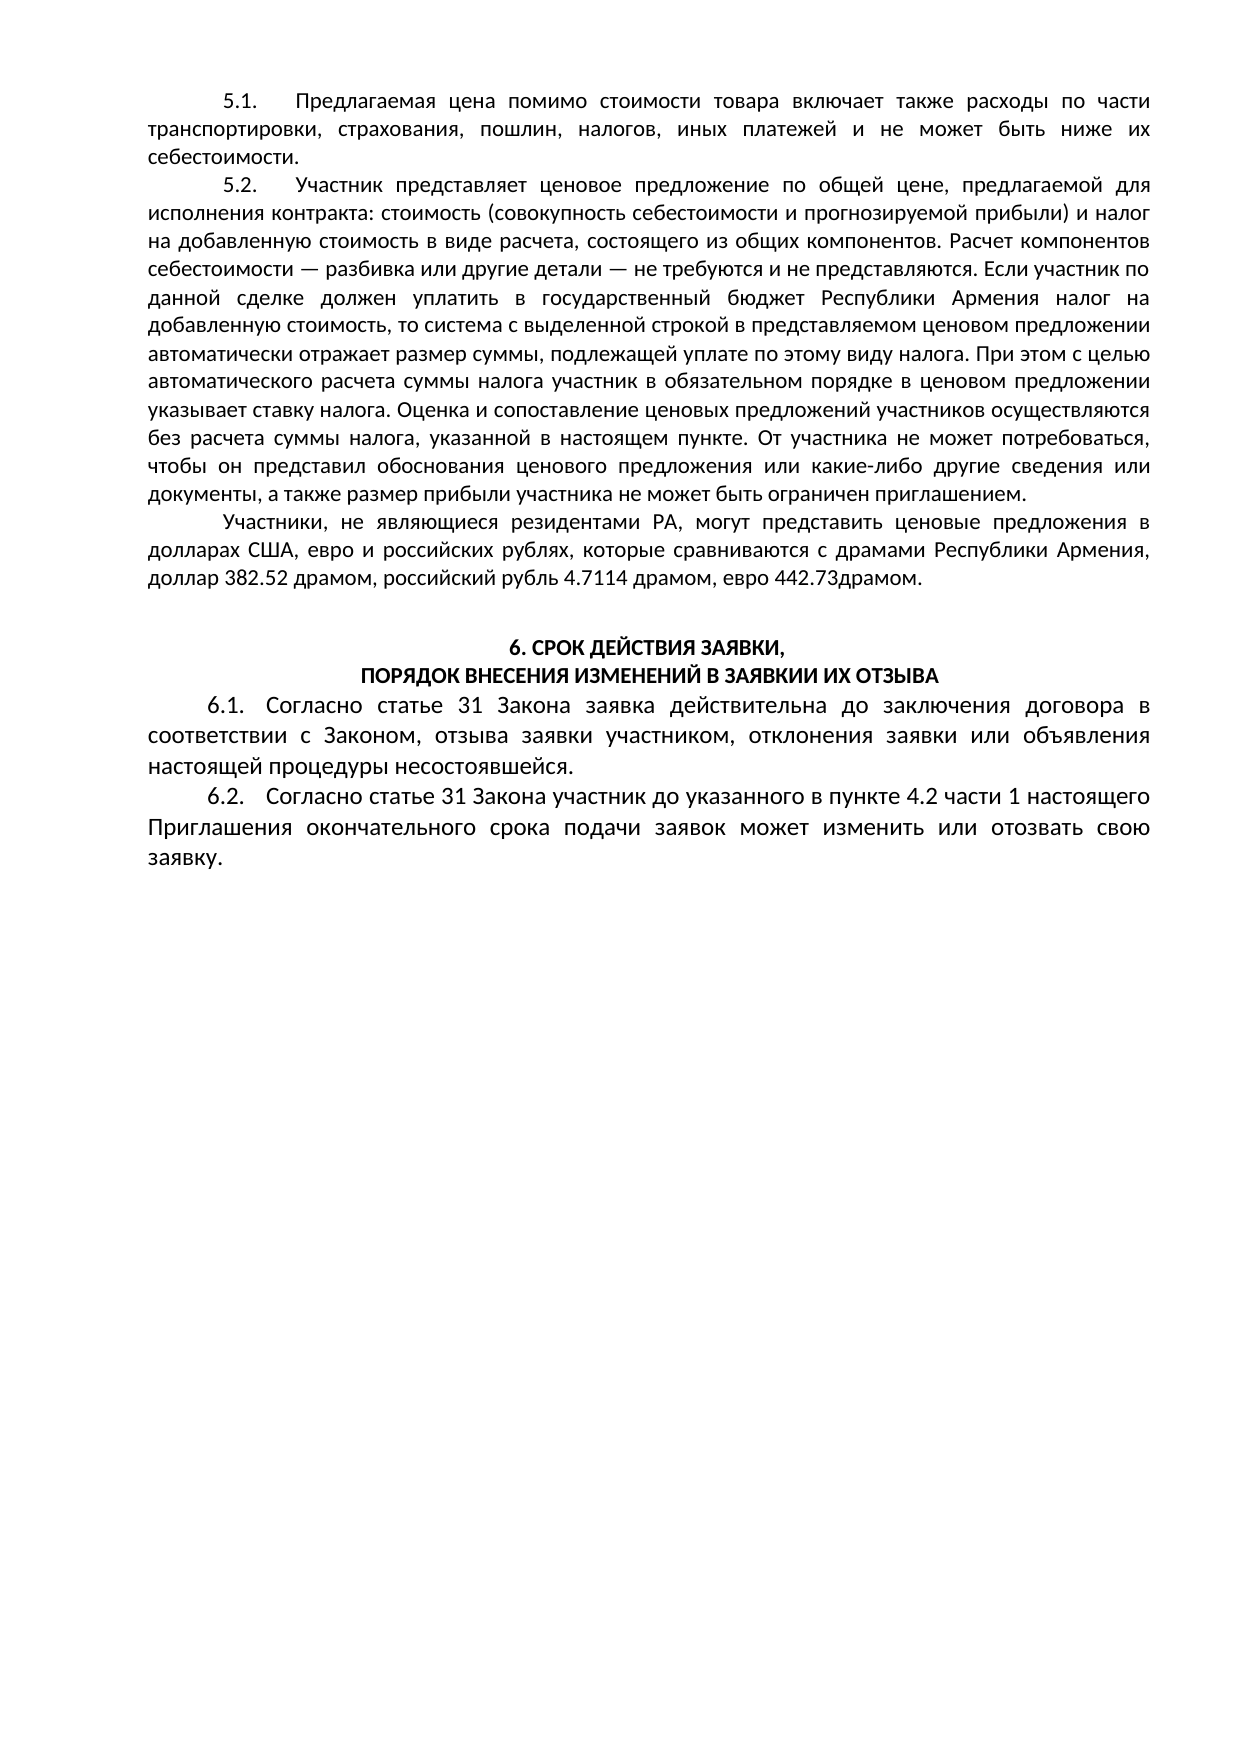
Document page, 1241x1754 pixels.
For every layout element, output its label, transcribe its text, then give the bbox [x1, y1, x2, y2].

text 5.1. Предлагаемая цена помимо стоимости товара включает также расходы по части транспортировки, страхования, пошлин, налогов, иных платежей и не может быть ниже их себестоимости. [148, 86, 1152, 171]
text 6. СРОК ДЕЙСТВИЯ ЗАЯВКИ, ПОРЯДОК ВНЕСЕНИЯ ИЗМЕНЕНИЙ В ЗАЯВКИИ ИХ ОТЗЫВА [207, 633, 1093, 689]
text Участники, не являющиеся резидентами РА, могут представить ценовые предложения в долларах США, евро и российских рублях, которые сравниваются с драмами Республики Армения, доллар 382.52 драмом, российский рубль 4.7114 драмом, евро 442.73драмом. [148, 507, 1152, 591]
text 6.1. Согласно статье 31 Закона заявка действительна до заключения договора в соответствии с Законом, отзыва заявки участником, отклонения заявки или объявления настоящей процедуры несостоявшейся. [148, 689, 1152, 780]
text 5.2. Участник представляет ценовое предложение по общей цене, предлагаемой для исполнения контракта: стоимость (совокупность себестоимости и прогнозируемой прибыли) и налог на добавленную стоимость в виде расчета, состоящего из общих компонентов. Расчет компонентов себестоимости — разбивка или другие детали — не требуются и не представляются. Если участник по данной сделке должен уплатить в государственный бюджет Республики Армения налог на добавленную стоимость, то система с выделенной строкой в представляемом ценовом предложении автоматически отражает размер суммы, подлежащей уплате по этому виду налога. При этом с целью автоматического расчета суммы налога участник в обязательном порядке в ценовом предложении указывает ставку налога. Оценка и сопоставление ценовых предложений участников осуществляются без расчета суммы налога, указанной в настоящем пункте. От участника не может потребоваться, чтобы он представил обоснования ценового предложения или какие-либо другие сведения или документы, а также размер прибыли участника не может быть ограничен приглашением. [148, 171, 1152, 507]
text 6.2. Согласно статье 31 Закона участник до указанного в пункте 4.2 части 1 настоящего Приглашения окончательного срока подачи заявок может изменить или отозвать свою заявку. [148, 780, 1152, 872]
